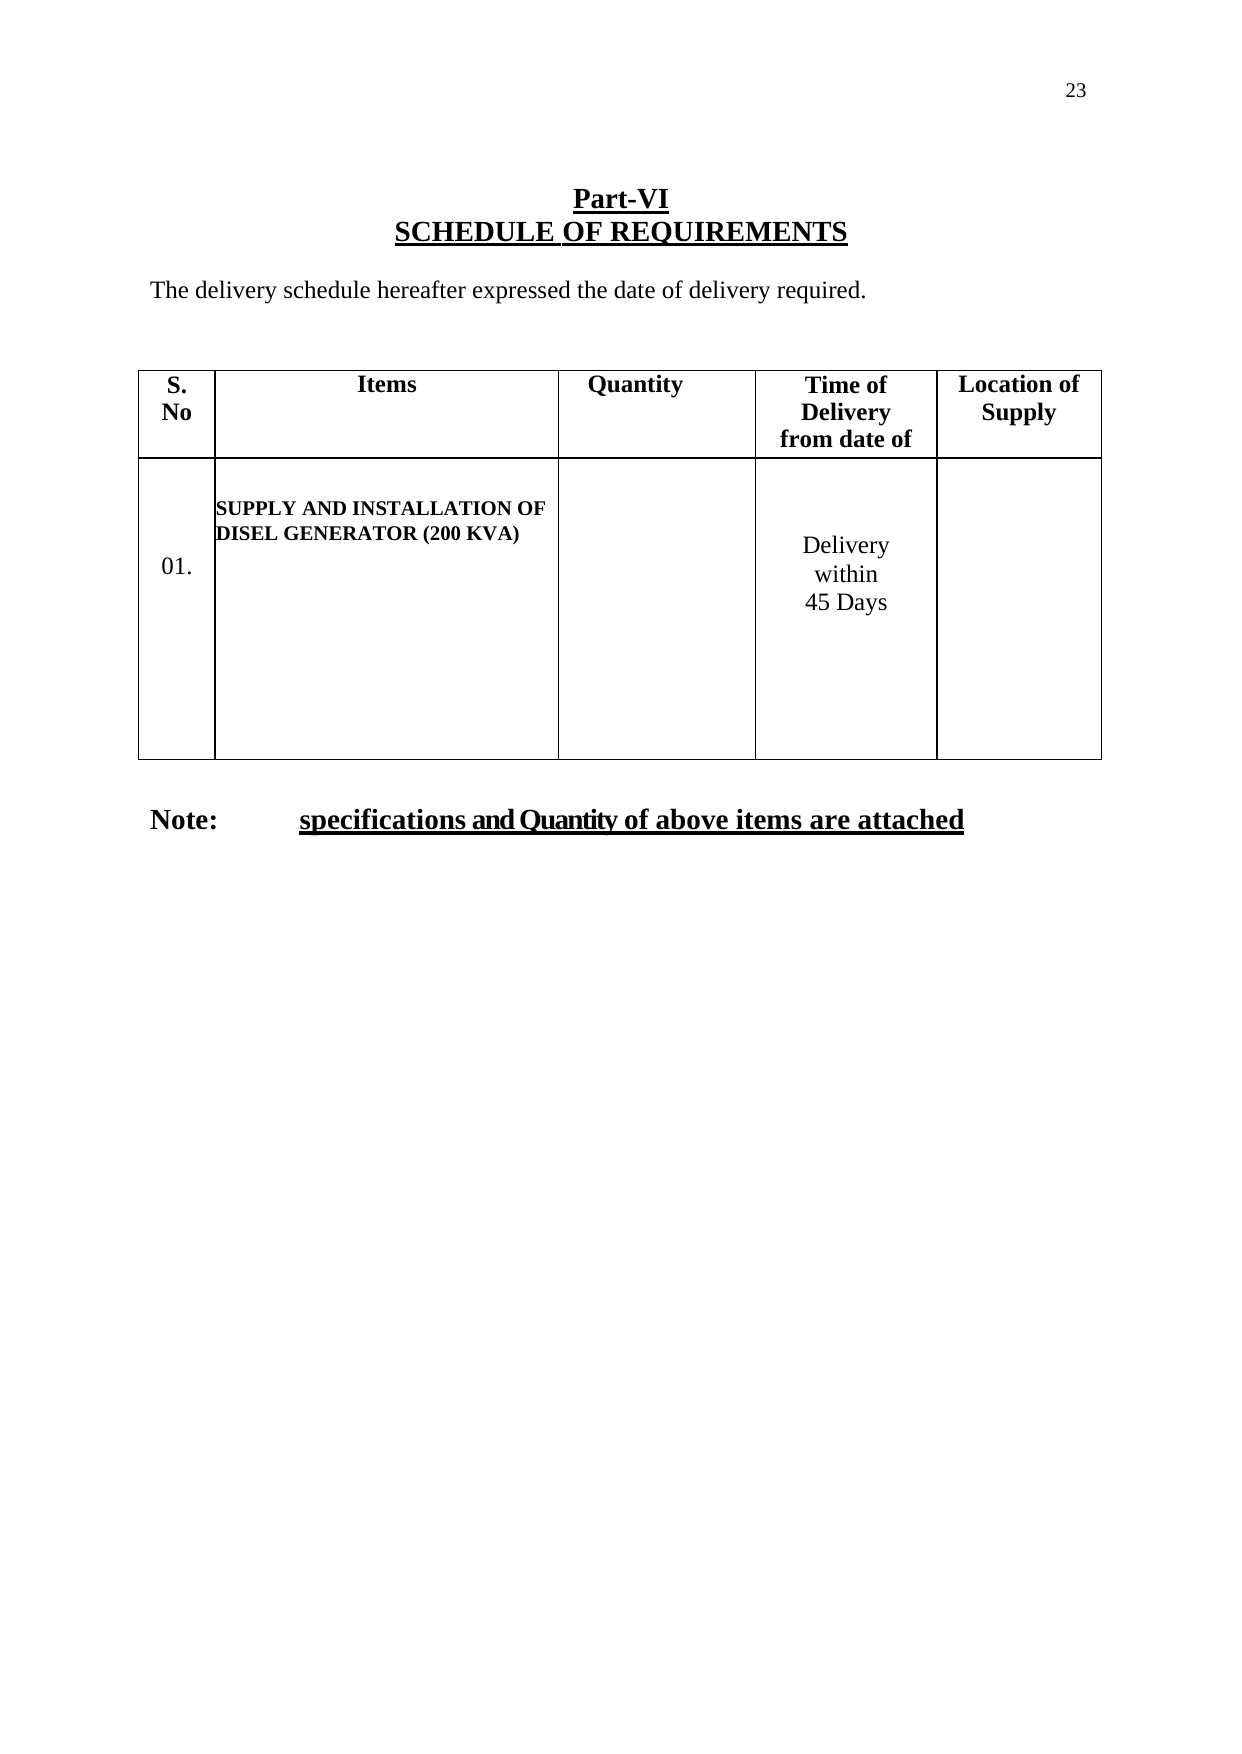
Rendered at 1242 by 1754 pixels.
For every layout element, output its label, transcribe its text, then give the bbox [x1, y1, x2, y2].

table_header Quantity [559, 371, 755, 457]
table_cell [559, 459, 755, 758]
table_cell 01. [139, 459, 214, 758]
text SCHEDULE OF REQUIREMENTS [388, 215, 853, 246]
table_cell Delivery within 45 Days [756, 459, 936, 758]
table_header Location of Supply [938, 371, 1101, 457]
table_cell [938, 459, 1101, 758]
table_header S. No [139, 371, 214, 457]
text Part-VI [567, 182, 674, 215]
table_header Time of Delivery from date of Award [756, 371, 936, 457]
table_header Items [216, 371, 558, 457]
text Note: specifications and Quantity of above items are attached [150, 802, 1114, 836]
table_cell SUPPLY AND INSTALLATION OF DISEL GENERATOR (200 KVA) [216, 459, 558, 758]
text The delivery schedule hereafter expressed the date of delivery required. [150, 275, 1114, 302]
